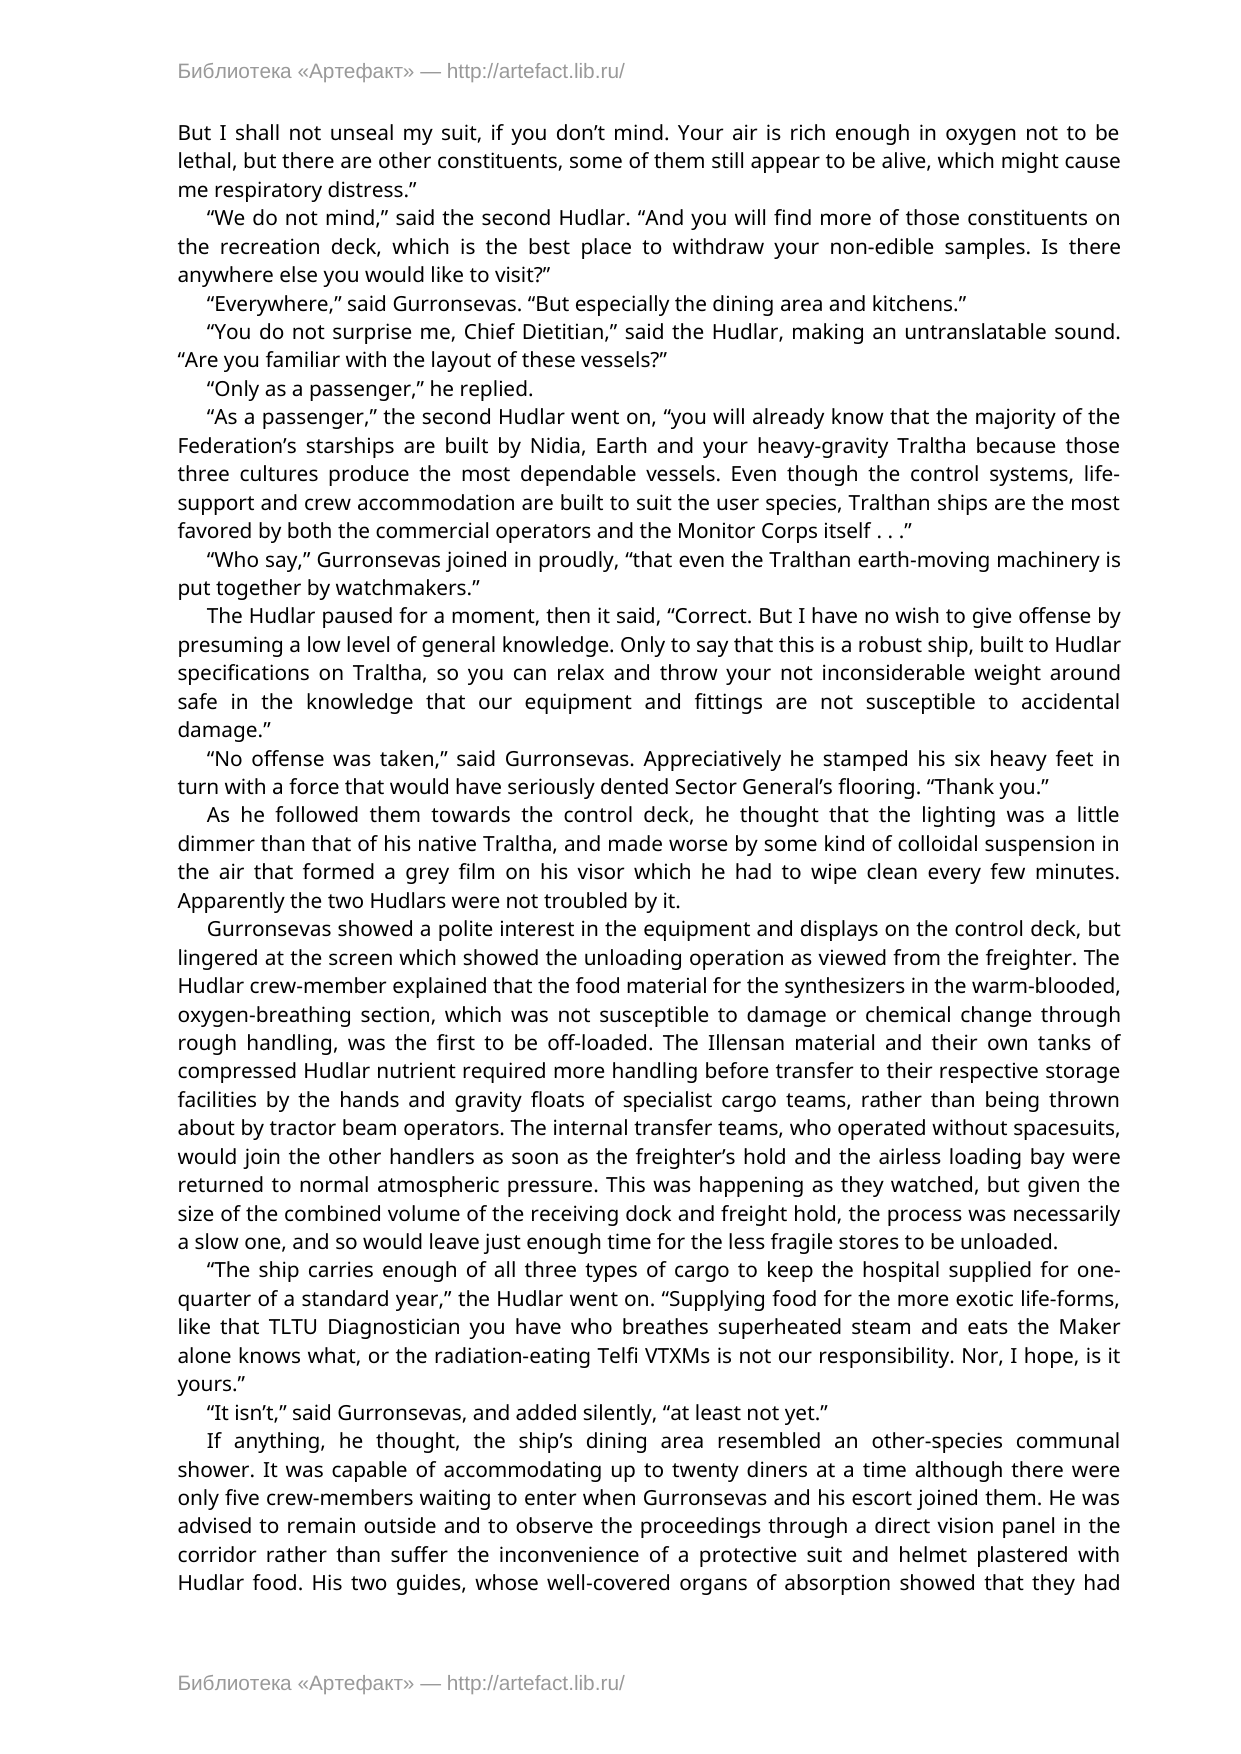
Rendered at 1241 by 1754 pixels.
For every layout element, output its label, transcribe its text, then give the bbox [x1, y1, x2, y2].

text Gurronsevas showed a polite interest in the equipment and displays on the control deck, but lingered at the screen which showed the unloading operation as viewed from the freighter. The Hudlar crew-member explained that the food material for the synthesizers in the warm-blooded, oxygen-breathing section, which was not susceptible to damage or chemical change through rough handling, was the first to be off-loaded. The Illensan material and their own tanks of compressed Hudlar nutrient required more handling before transfer to their respective storage facilities by the hands and gravity floats of specialist cargo teams, rather than being thrown about by tractor beam operators. The internal transfer teams, who operated without spacesuits, would join the other handlers as soon as the freighter’s hold and the airless loading bay were returned to normal atmospheric pressure. This was happening as they watched, but given the size of the combined volume of the receiving dock and freight hold, the process was necessarily a slow one, and so would leave just enough time for the less fragile stores to be unloaded. [177, 914, 1122, 1256]
text “Only as a passenger,” he replied. [177, 374, 1122, 402]
text “The ship carries enough of all three types of cargo to keep the hospital supplied for one-quarter of a standard year,” the Hudlar went on. “Supplying food for the more exotic life-forms, like that TLTU Diagnostician you have who breathes superheated steam and eats the Maker alone knows what, or the radiation-eating Telfi VTXMs is not our responsibility. Nor, I hope, is it yours.” [177, 1256, 1122, 1398]
text “It isn’t,” said Gurronsevas, and added silently, “at least not yet.” [177, 1398, 1122, 1426]
text “We do not mind,” said the second Hudlar. “And you will find more of those constituents on the recreation deck, which is the best place to withdraw your non-edible samples. Is there anywhere else you would like to visit?” [177, 203, 1122, 289]
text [177, 118, 1122, 203]
text “You do not surprise me, Chief Dietitian,” said the Hudlar, making an untranslatable sound. “Are you familiar with the layout of these vessels?” [177, 317, 1122, 374]
text “Everywhere,” said Gurronsevas. “But especially the dining area and kitchens.” [177, 289, 1122, 317]
text The Hudlar paused for a moment, then it said, “Correct. But I have no wish to give offense by presuming a low level of general knowledge. Only to say that this is a robust ship, built to Hudlar specifications on Traltha, so you can relax and throw your not inconsiderable weight around safe in the knowledge that our equipment and fittings are not susceptible to accidental damage.” [177, 602, 1122, 744]
text “No offense was taken,” said Gurronsevas. Appreciatively he stamped his six heavy feet in turn with a force that would have seriously dented Sector General’s flooring. “Thank you.” [177, 744, 1122, 801]
text “Who say,” Gurronsevas joined in proudly, “that even the Tralthan earth-moving machinery is put together by watchmakers.” [177, 545, 1122, 602]
text “As a passenger,” the second Hudlar went on, “you will already know that the majority of the Federation’s starships are built by Nidia, Earth and your heavy-gravity Traltha because those three cultures produce the most dependable vessels. Even though the control systems, life-support and crew accommodation are built to suit the user species, Tralthan ships are the most favored by both the commercial operators and the Monitor Corps itself . . .” [177, 402, 1122, 545]
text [177, 1426, 1122, 1597]
text As he followed them towards the control deck, he thought that the lighting was a little dimmer than that of his native Traltha, and made worse by some kind of colloidal suspension in the air that formed a grey film on his visor which he had to wipe clean every few minutes. Apparently the two Hudlars were not troubled by it. [177, 801, 1122, 914]
